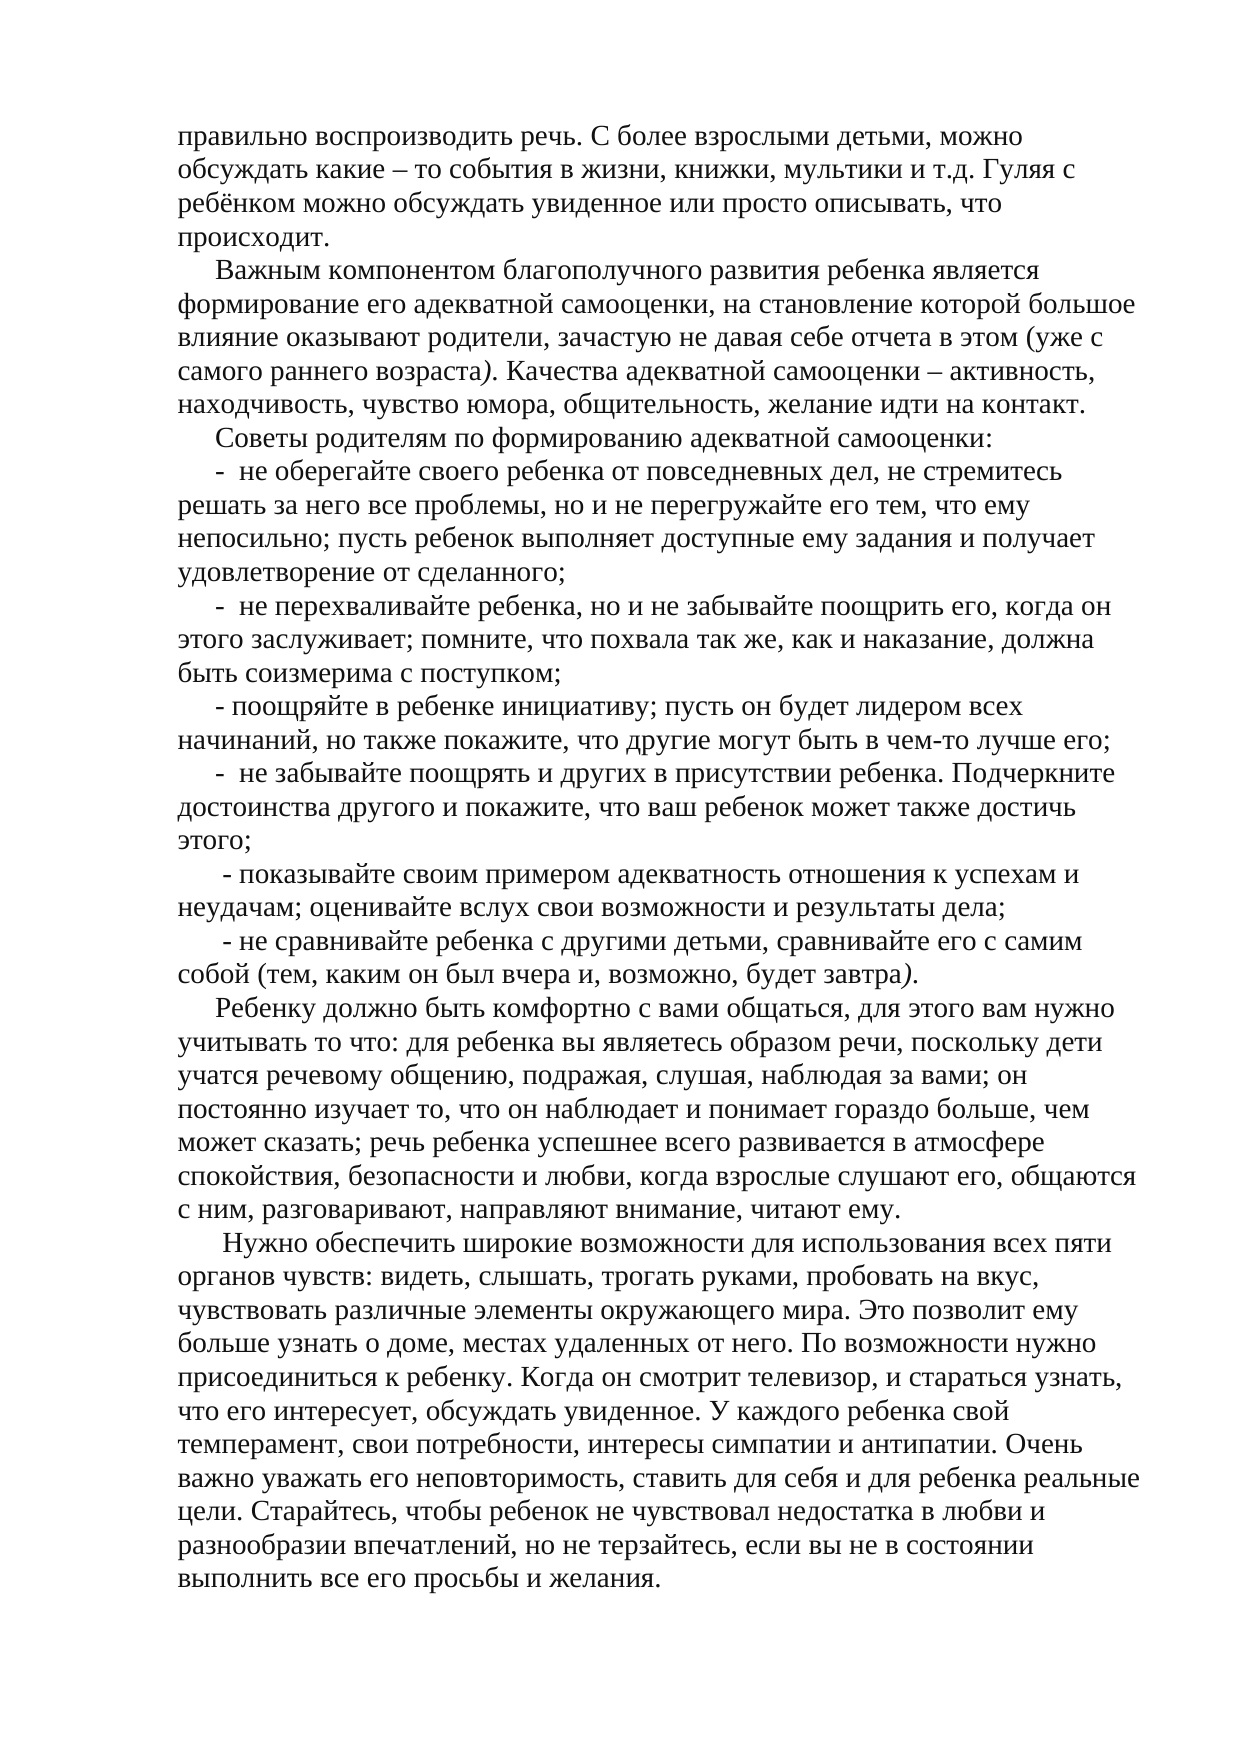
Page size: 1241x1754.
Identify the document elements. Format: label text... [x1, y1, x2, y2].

text Ребенку должно быть комфортно с вами общаться, для этого вам нужно учитывать то что: для ребенка вы являетесь образом речи, поскольку дети учатся речевому общению, подражая, слушая, наблюдая за вами; он постоянно изучает то, что он наблюдает и понимает гораздо больше, чем может сказать; речь ребенка успешнее всего развивается в атмосфере спокойствия, безопасности и любви, когда взрослые слушают его, общаются с ним, разговаривают, направляют внимание, читают ему. [177, 990, 1152, 1225]
text - не сравнивайте ребенка с другими детьми, сравнивайте его с самим собой (тем, каким он был вчера и, возможно, будет завтра). [177, 923, 1152, 990]
text - не перехваливайте ребенка, но и не забывайте поощрить его, когда он этого заслуживает; помните, что похвала так же, как и наказание, должна быть соизмерима с поступком; [177, 588, 1152, 688]
text Нужно обеспечить широкие возможности для использования всех пяти органов чувств: видеть, слышать, трогать руками, пробовать на вкус, чувствовать различные элементы окружающего мира. Это позволит ему больше узнать о доме, местах удаленных от него. По возможности нужно присоединиться к ребенку. Когда он смотрит телевизор, и стараться узнать, что его интересует, обсуждать увиденное. У каждого ребенка свой темперамент, свои потребности, интересы симпатии и антипатии. Очень важно уважать его неповторимость, ставить для себя и для ребенка реальные цели. Старайтесь, чтобы ребенок не чувствовал недостатка в любви и разнообразии впечатлений, но не терзайтесь, если вы не в состоянии выполнить все его просьбы и желания. [177, 1225, 1152, 1594]
text - не забывайте поощрять и других в присутствии ребенка. Подчеркните достоинства другого и покажите, что ваш ребенок может также достичь этого; [177, 755, 1152, 856]
text - не оберегайте своего ребенка от повседневных дел, не стремитесь решать за него все проблемы, но и не перегружайте его тем, что ему непосильно; пусть ребенок выполняет доступные ему задания и получает удовлетворение от сделанного; [177, 453, 1152, 588]
text - показывайте своим примером адекватность отношения к успехам и неудачам; оценивайте вслух свои возможности и результаты дела; [177, 856, 1152, 923]
text Советы родителям по формированию адекватной самооценки: [177, 420, 1152, 453]
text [177, 118, 1152, 252]
text Важным компонентом благополучного развития ребенка является формирование его адекватной самооценки, на становление которой большое влияние оказывают родители, зачастую не давая себе отчета в этом (уже с самого раннего возраста). Качества адекватной самооценки – активность, находчивость, чувство юмора, общительность, желание идти на контакт. [177, 252, 1152, 420]
text - поощряйте в ребенке инициативу; пусть он будет лидером всех начинаний, но также покажите, что другие могут быть в чем-то лучше его; [177, 688, 1152, 755]
